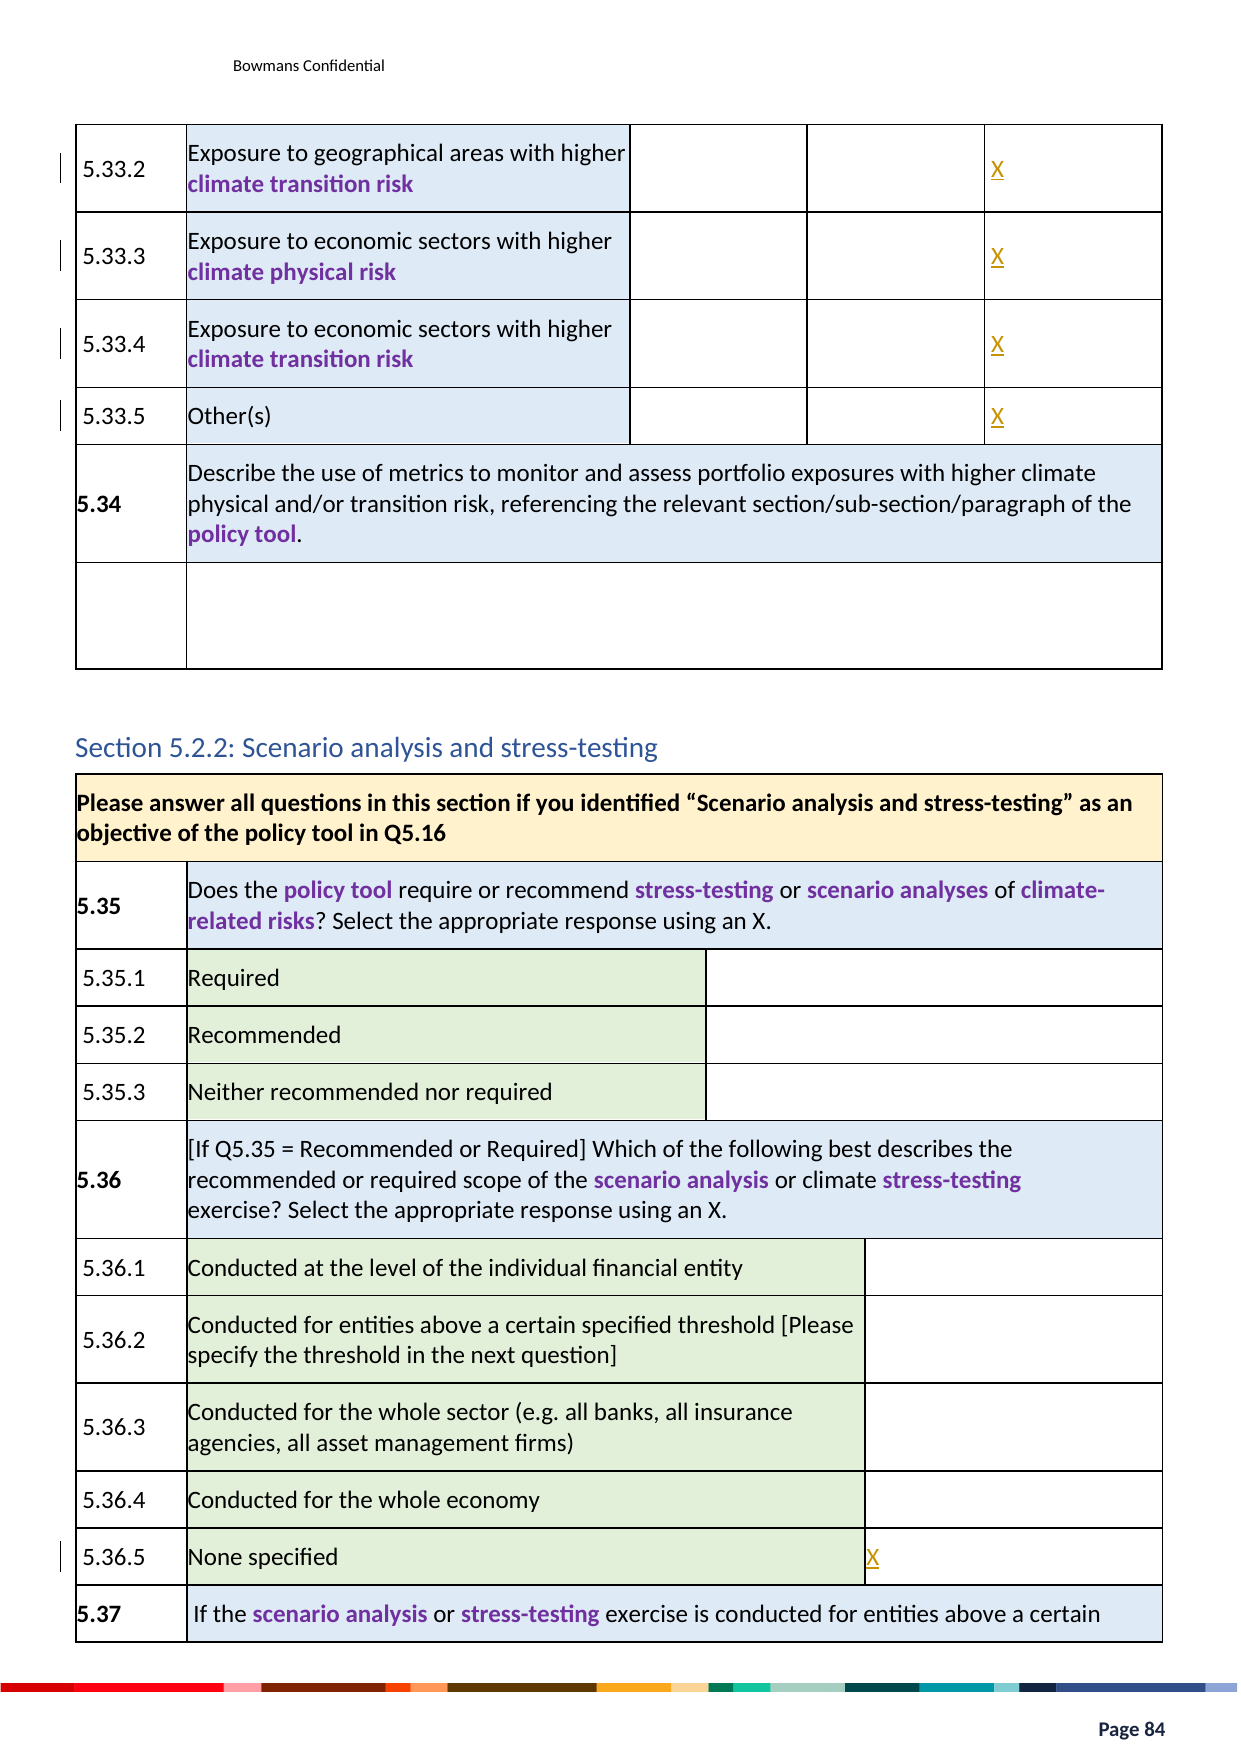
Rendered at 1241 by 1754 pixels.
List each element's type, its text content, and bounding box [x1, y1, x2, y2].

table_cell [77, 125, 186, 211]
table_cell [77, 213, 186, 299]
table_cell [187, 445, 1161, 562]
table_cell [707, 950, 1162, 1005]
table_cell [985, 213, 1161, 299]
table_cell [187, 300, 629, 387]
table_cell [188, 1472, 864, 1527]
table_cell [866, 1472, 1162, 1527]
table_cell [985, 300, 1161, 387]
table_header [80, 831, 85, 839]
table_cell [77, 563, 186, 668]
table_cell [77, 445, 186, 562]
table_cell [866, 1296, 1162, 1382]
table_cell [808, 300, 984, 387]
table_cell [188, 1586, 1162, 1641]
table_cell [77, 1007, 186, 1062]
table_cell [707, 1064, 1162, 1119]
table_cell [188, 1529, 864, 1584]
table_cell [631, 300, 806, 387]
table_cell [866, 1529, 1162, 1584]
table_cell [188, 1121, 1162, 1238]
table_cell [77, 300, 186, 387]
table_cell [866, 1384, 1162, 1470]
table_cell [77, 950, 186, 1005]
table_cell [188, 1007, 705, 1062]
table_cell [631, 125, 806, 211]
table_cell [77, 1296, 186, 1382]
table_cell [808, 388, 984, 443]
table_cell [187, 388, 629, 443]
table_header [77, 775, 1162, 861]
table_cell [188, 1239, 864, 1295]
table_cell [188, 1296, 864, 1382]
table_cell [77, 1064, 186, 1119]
subtitle Section 5.2.2: Scenario analysis and stress-testing [75, 729, 1165, 765]
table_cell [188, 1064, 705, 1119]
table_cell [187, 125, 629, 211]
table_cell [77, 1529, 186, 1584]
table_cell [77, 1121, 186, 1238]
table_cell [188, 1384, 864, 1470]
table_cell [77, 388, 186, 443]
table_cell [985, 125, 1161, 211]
picture [0, 1683, 1236, 1692]
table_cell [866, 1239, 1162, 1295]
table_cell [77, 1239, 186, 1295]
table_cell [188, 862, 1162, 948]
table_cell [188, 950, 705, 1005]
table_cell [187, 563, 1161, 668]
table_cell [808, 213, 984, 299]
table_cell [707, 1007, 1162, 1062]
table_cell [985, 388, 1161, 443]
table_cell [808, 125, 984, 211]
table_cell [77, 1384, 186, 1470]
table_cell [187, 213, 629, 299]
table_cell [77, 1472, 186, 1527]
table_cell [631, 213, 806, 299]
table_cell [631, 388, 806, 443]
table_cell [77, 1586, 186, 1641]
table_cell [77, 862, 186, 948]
